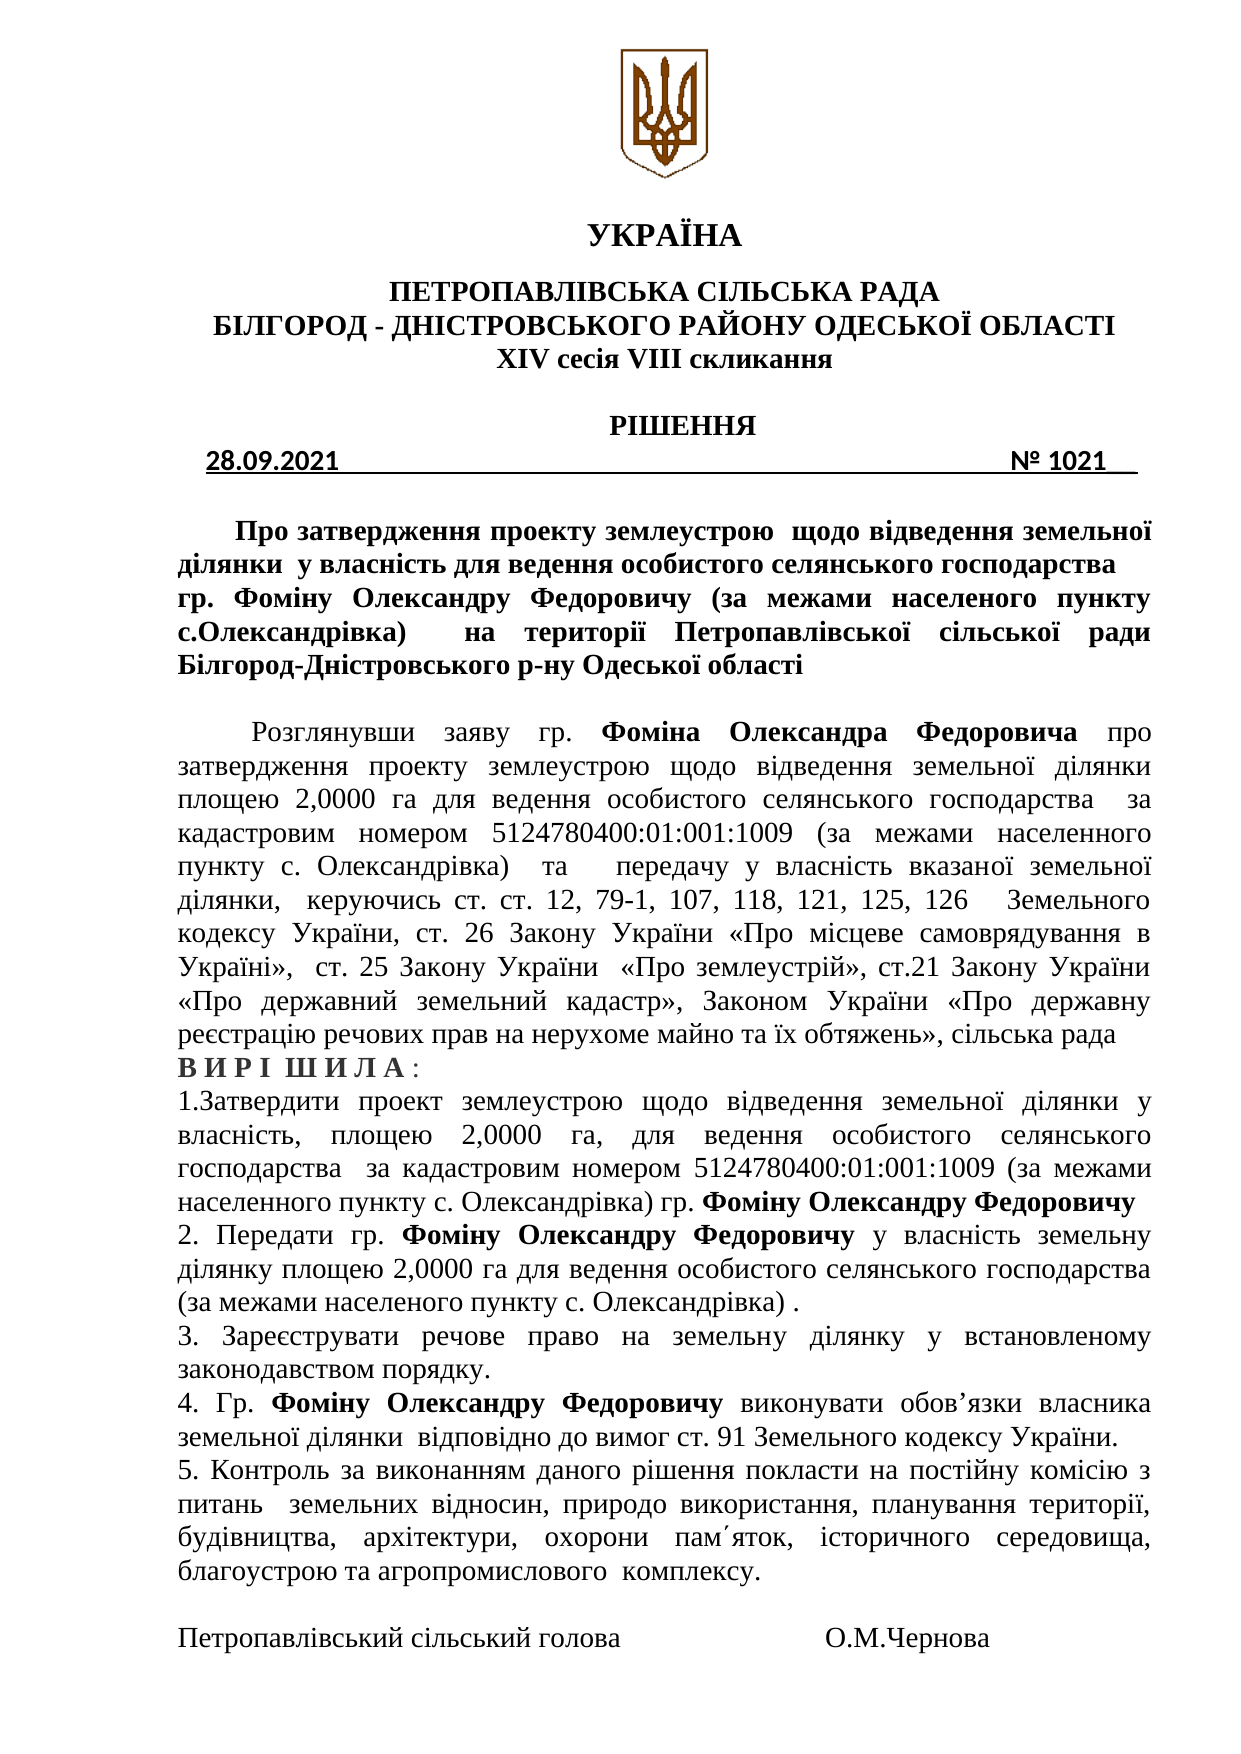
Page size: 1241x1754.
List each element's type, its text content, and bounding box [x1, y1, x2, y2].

text В И Р І Ш И Л А : [177, 1050, 1152, 1083]
text 4. Гр. Фоміну Олександру Федоровичу виконувати обов’язки власника земельної ділянки відповідно до вимог ст. 91 Земельного кодексу України. [177, 1385, 1152, 1452]
text 1.Затвердити проект землеустрою щодо відведення земельної ділянки у власність, площею 2,0000 га, для ведення особистого селянського господарства за кадастровим номером 5124780400:01:001:1009 (за межами населенного пункту с. Олександрівка) гр. Фоміну Олександру Федоровичу [177, 1083, 1152, 1217]
text 3. Зареєструвати речове право на земельну ділянку у встановленому законодавством порядку. [177, 1318, 1152, 1385]
text Розглянувши заяву гр. Фоміна Олександра Федоровича про затвердження проекту землеустрою щодо відведення земельної ділянки площею 2,0000 га для ведення особистого селянського господарства за кадастровим номером 5124780400:01:001:1009 (за межами населенного пункту с. Олександрівка) та передачу у власність вказаної земельної ділянки, керуючись ст. ст. 12, 79-1, 107, 118, 121, 125, 126 Земельного кодексу України, ст. 26 Закону України «Про місцеве самоврядування в Україні», ст. 25 Закону України «Про землеустрій», ст.21 Закону України «Про державний земельний кадастр», Законом України «Про державну реєстрацію речових прав на нерухоме майно та їх обтяжень», сільська рада [177, 714, 1152, 1050]
text 5. Контроль за виконанням даного рішення покласти на постійну комісію з питань земельних відносин, природо використання, планування території, будівництва, архітектури, охорони пам´яток, історичного середовища, благоустрою та агропромислового комплексу. [177, 1452, 1152, 1586]
text БІЛГОРОД - ДНІСТРОВСЬКОГО РАЙОНУ ОДЕСЬКОЇ ОБЛАСТІ [177, 308, 1152, 341]
text ХІV сесія VІІІ скликання [177, 341, 1152, 375]
text РІШЕННЯ [177, 408, 1152, 442]
text ПЕТРОПАВЛІВСЬКА СІЛЬСЬКА РАДА [177, 274, 1152, 308]
text УКРАЇНА [177, 215, 1152, 253]
text 28.09.2021 № 1021__ [133, 442, 1152, 477]
text Петропавлівський сільський голова О.М.Чернова [177, 1620, 1152, 1653]
text гр. Фоміну Олександру Федоровичу (за межами населеного пункту с.Олександрівка) на території Петропавлівської сільської ради Білгород-Дністровського р-ну Одеської області [177, 580, 1152, 681]
text 2. Передати гр. Фоміну Олександру Федоровичу у власність земельну ділянку площею 2,0000 га для ведення особистого селянського господарства (за межами населеного пункту с. Олександрівка) . [177, 1217, 1152, 1318]
picture [612, 42, 717, 186]
text Про затвердження проекту землеустрою щодо відведення земельної ділянки у власність для ведення особистого селянського господарства [177, 513, 1152, 580]
